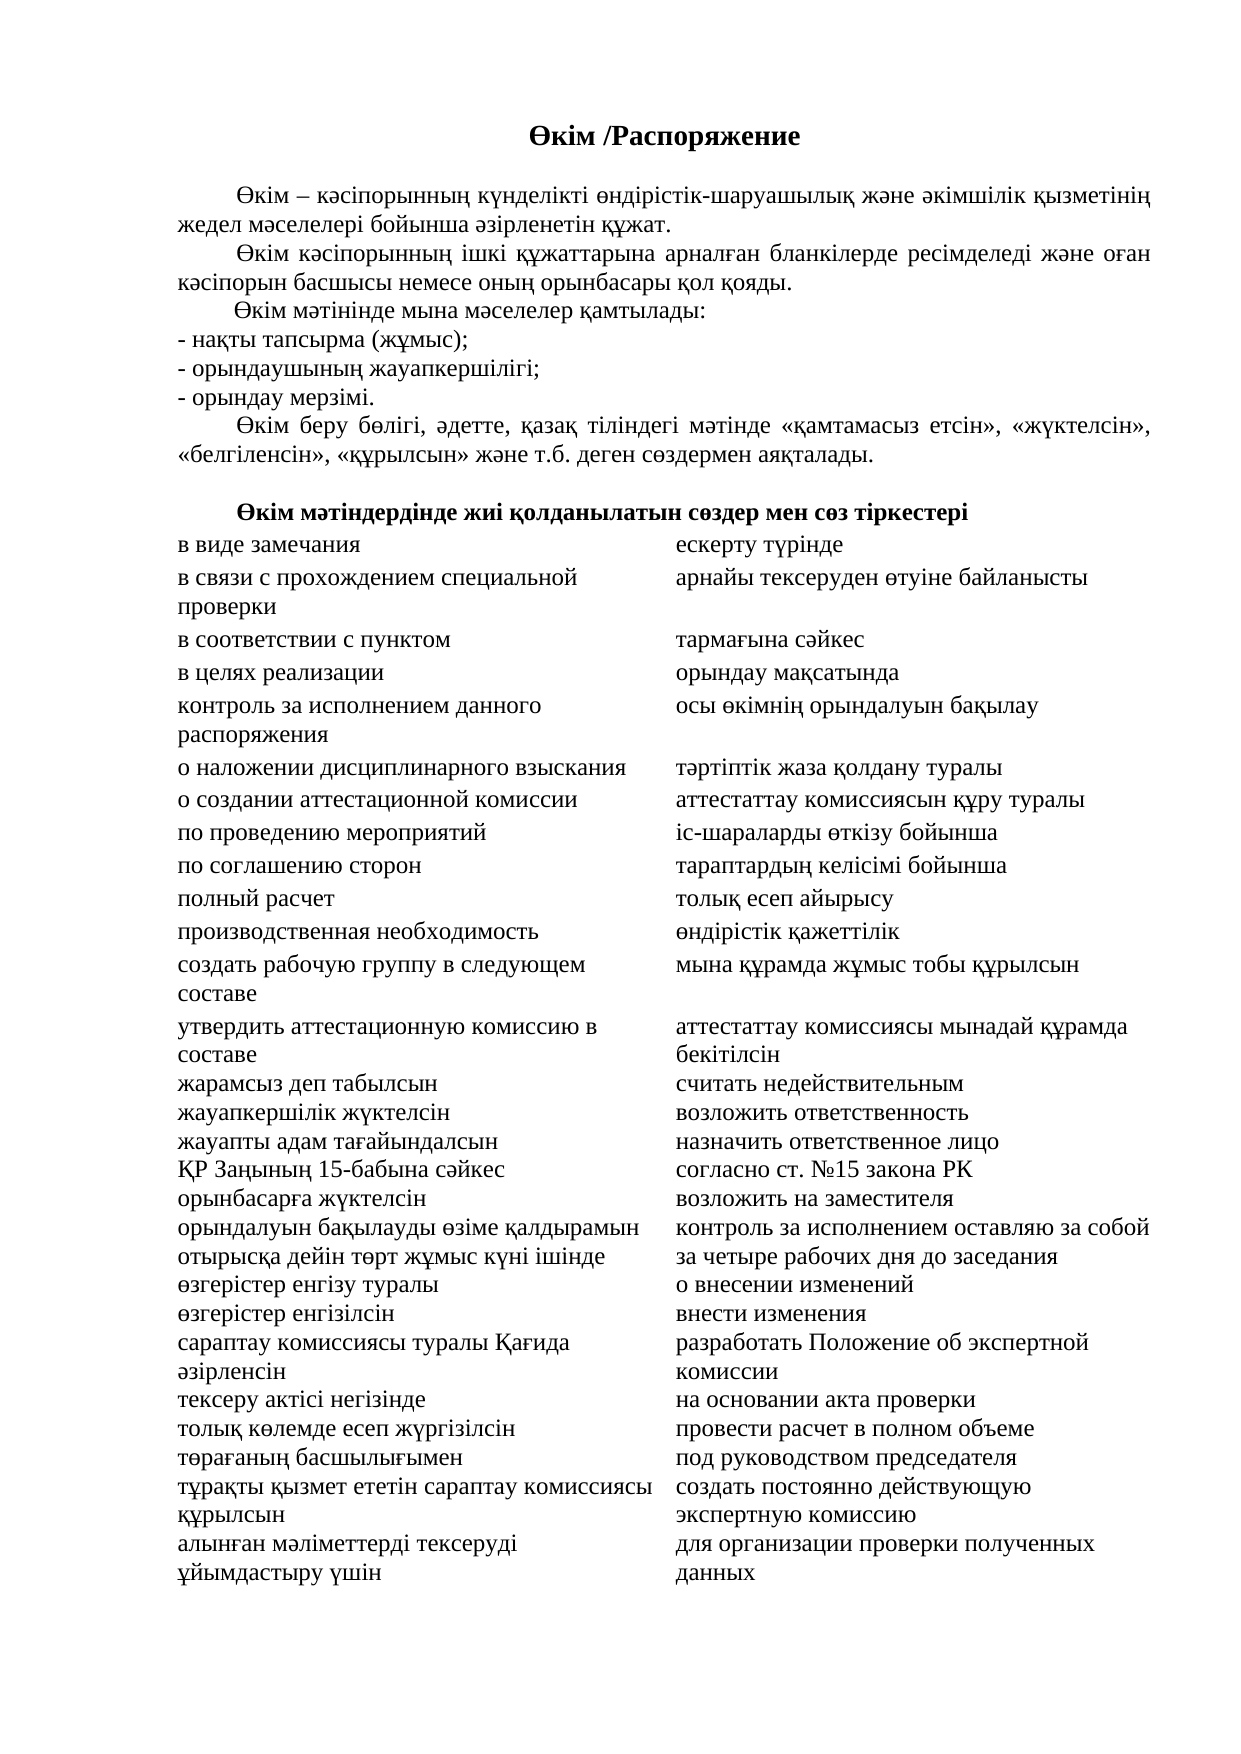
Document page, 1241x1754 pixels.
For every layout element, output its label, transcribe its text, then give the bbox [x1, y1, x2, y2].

table_cell по проведению мероприятий [166, 813, 664, 846]
table_cell полный расчет [166, 879, 664, 912]
table_cell жауапты адам тағайындалсын [166, 1126, 664, 1154]
text Өкім кәсіпорынның ішкі құжаттарына арналған бланкілерде ресімделеді және оған кәсіпорын басшысы немесе оның орынбасары қол қояды. [177, 238, 1152, 295]
table_cell тұрақты қызмет ететін сараптау комиссиясы құрылсын [166, 1471, 664, 1528]
table_cell сараптау комиссиясы туралы Қағида әзірленсін [166, 1327, 664, 1384]
text Өкім беру бөлігі, әдетте, қазақ тіліндегі мәтінде «қамтамасыз етсін», «жүктелсін», «белгіленсін», «құрылсын» және т.б. деген сөздермен аяқталады. [177, 410, 1152, 468]
table_cell толық көлемде есеп жүргізілсін [166, 1413, 664, 1442]
table_cell тәртіптік жаза қолдану туралы [664, 748, 1163, 780]
table_cell мына құрамда жұмыс тобы құрылсын [664, 945, 1163, 1007]
table_cell ҚР Заңының 15-бабына сәйкес [166, 1155, 664, 1183]
table_header считать недействительным [664, 1068, 1163, 1097]
table_cell тексеру актісі негізінде [166, 1385, 664, 1413]
table_cell орындау мақсатында [664, 653, 1163, 686]
table_cell возложить на заместителя [664, 1183, 1163, 1212]
table_cell о создании аттестационной комиссии [166, 780, 664, 813]
table_cell контроль за исполнением оставляю за собой [664, 1212, 1163, 1241]
table_cell производственная необходимость [166, 912, 664, 945]
table_cell іс-шараларды өткізу бойынша [664, 813, 1163, 846]
table_cell провести расчет в полном объеме [664, 1413, 1163, 1442]
table_cell на основании акта проверки [664, 1385, 1163, 1413]
table_cell осы өкімнің орындалуын бақылау [664, 686, 1163, 747]
table_cell в связи с прохождением специальной проверки [166, 558, 664, 620]
table_cell төрағаның басшылығымен [166, 1442, 664, 1471]
table_cell согласно ст. №15 закона РК [664, 1155, 1163, 1183]
text Өкім – кәсіпорынның күнделікті өндірістік-шаруашылық және әкімшілік қызметінің жедел мәселелері бойынша әзірленетін құжат. [177, 180, 1152, 238]
table_cell для организации проверки полученных данных [664, 1528, 1163, 1586]
table_cell внести изменения [664, 1298, 1163, 1327]
text - орындау мерзімі. [177, 382, 1152, 410]
table_cell в целях реализации [166, 653, 664, 686]
text Өкім /Распоряжение [177, 118, 1152, 152]
table_cell аттестаттау комиссиясын құру туралы [664, 780, 1163, 813]
text - орындаушының жауапкершілігі; [177, 353, 1152, 382]
table_cell тараптардың келісімі бойынша [664, 846, 1163, 879]
table_cell өзгерістер енгізілсін [166, 1298, 664, 1327]
table_cell создать рабочую группу в следующем составе [166, 945, 664, 1007]
table_cell өзгерістер енгізу туралы [166, 1270, 664, 1298]
table_cell в соответствии с пунктом [166, 620, 664, 653]
table_cell толық есеп айырысу [664, 879, 1163, 912]
table_cell арнайы тексеруден өтуіне байланысты [664, 558, 1163, 620]
table_cell о наложении дисциплинарного взыскания [166, 748, 664, 780]
text Өкім мәтіндердінде жиі қолданылатын сөздер мен сөз тіркестері [177, 497, 1152, 525]
table_header в виде замечания [166, 525, 664, 558]
table_cell жауапкершілік жүктелсін [166, 1097, 664, 1126]
table_cell разработать Положение об экспертной комиссии [664, 1327, 1163, 1384]
table_cell по соглашению сторон [166, 846, 664, 879]
table_cell орындалуын бақылауды өзіме қалдырамын [166, 1212, 664, 1241]
table_cell аттестаттау комиссиясы мынадай құрамда бекітілсін [664, 1007, 1163, 1068]
table_cell создать постоянно действующую экспертную комиссию [664, 1471, 1163, 1528]
table_cell тармағына сәйкес [664, 620, 1163, 653]
table_cell орынбасарға жүктелсін [166, 1183, 664, 1212]
text Өкім мәтінінде мына мәселелер қамтылады: [177, 295, 1152, 324]
table_cell контроль за исполнением данного распоряжения [166, 686, 664, 747]
table_cell за четыре рабочих дня до заседания [664, 1241, 1163, 1269]
table_cell о внесении изменений [664, 1270, 1163, 1298]
table_cell под руководством председателя [664, 1442, 1163, 1471]
table_cell возложить ответственность [664, 1097, 1163, 1126]
table_cell өндірістік қажеттілік [664, 912, 1163, 945]
table_header жарамсыз деп табылсын [166, 1068, 664, 1097]
table_header ескерту түрінде [664, 525, 1163, 558]
text - нақты тапсырма (жұмыс); [177, 324, 1152, 353]
table_cell утвердить аттестационную комиссию в составе [166, 1007, 664, 1068]
table_cell назначить ответственное лицо [664, 1126, 1163, 1154]
table_cell отырысқа дейін төрт жұмыс күні ішінде [166, 1241, 664, 1269]
table_cell алынған мәліметтерді тексеруді ұйымдастыру үшін [166, 1528, 664, 1586]
